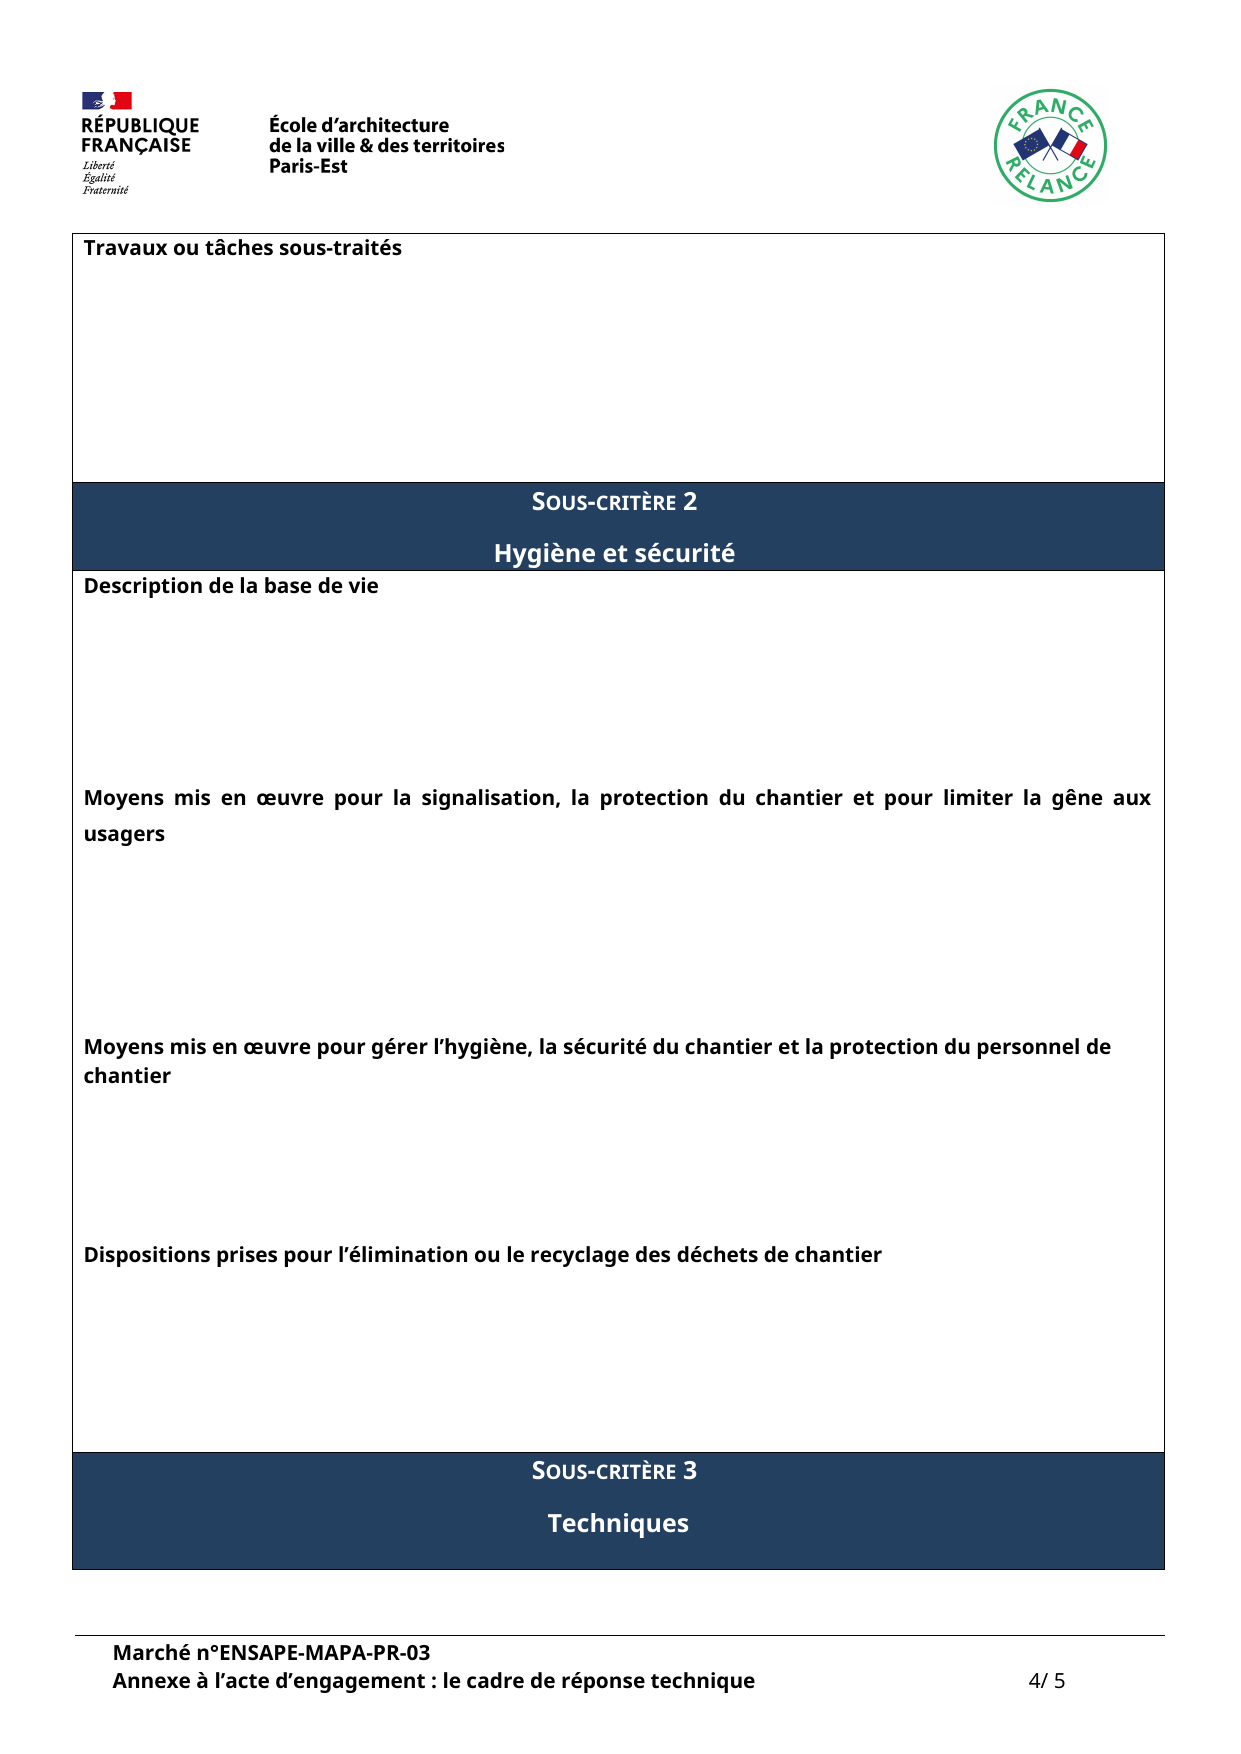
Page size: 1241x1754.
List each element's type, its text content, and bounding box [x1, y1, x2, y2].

table_cell Sous-critère 3 Techniques [73, 1453, 1164, 1569]
table_cell Description de la base de vie Moyens mis en œuvre pour la signalisation, la protection du chantier et pour limiter la gêne aux usagers Moyens mis en œuvre pour gérer l’hygiène, la sécurité du chantier et la protection du personnel de chantier Dispositions prises pour l’élimination ou le recyclage des déchets de chantier [73, 571, 1164, 1452]
table_cell Sous-critère 2 Hygiène et sécurité [73, 483, 1164, 570]
picture [82, 92, 505, 194]
picture [990, 86, 1110, 206]
